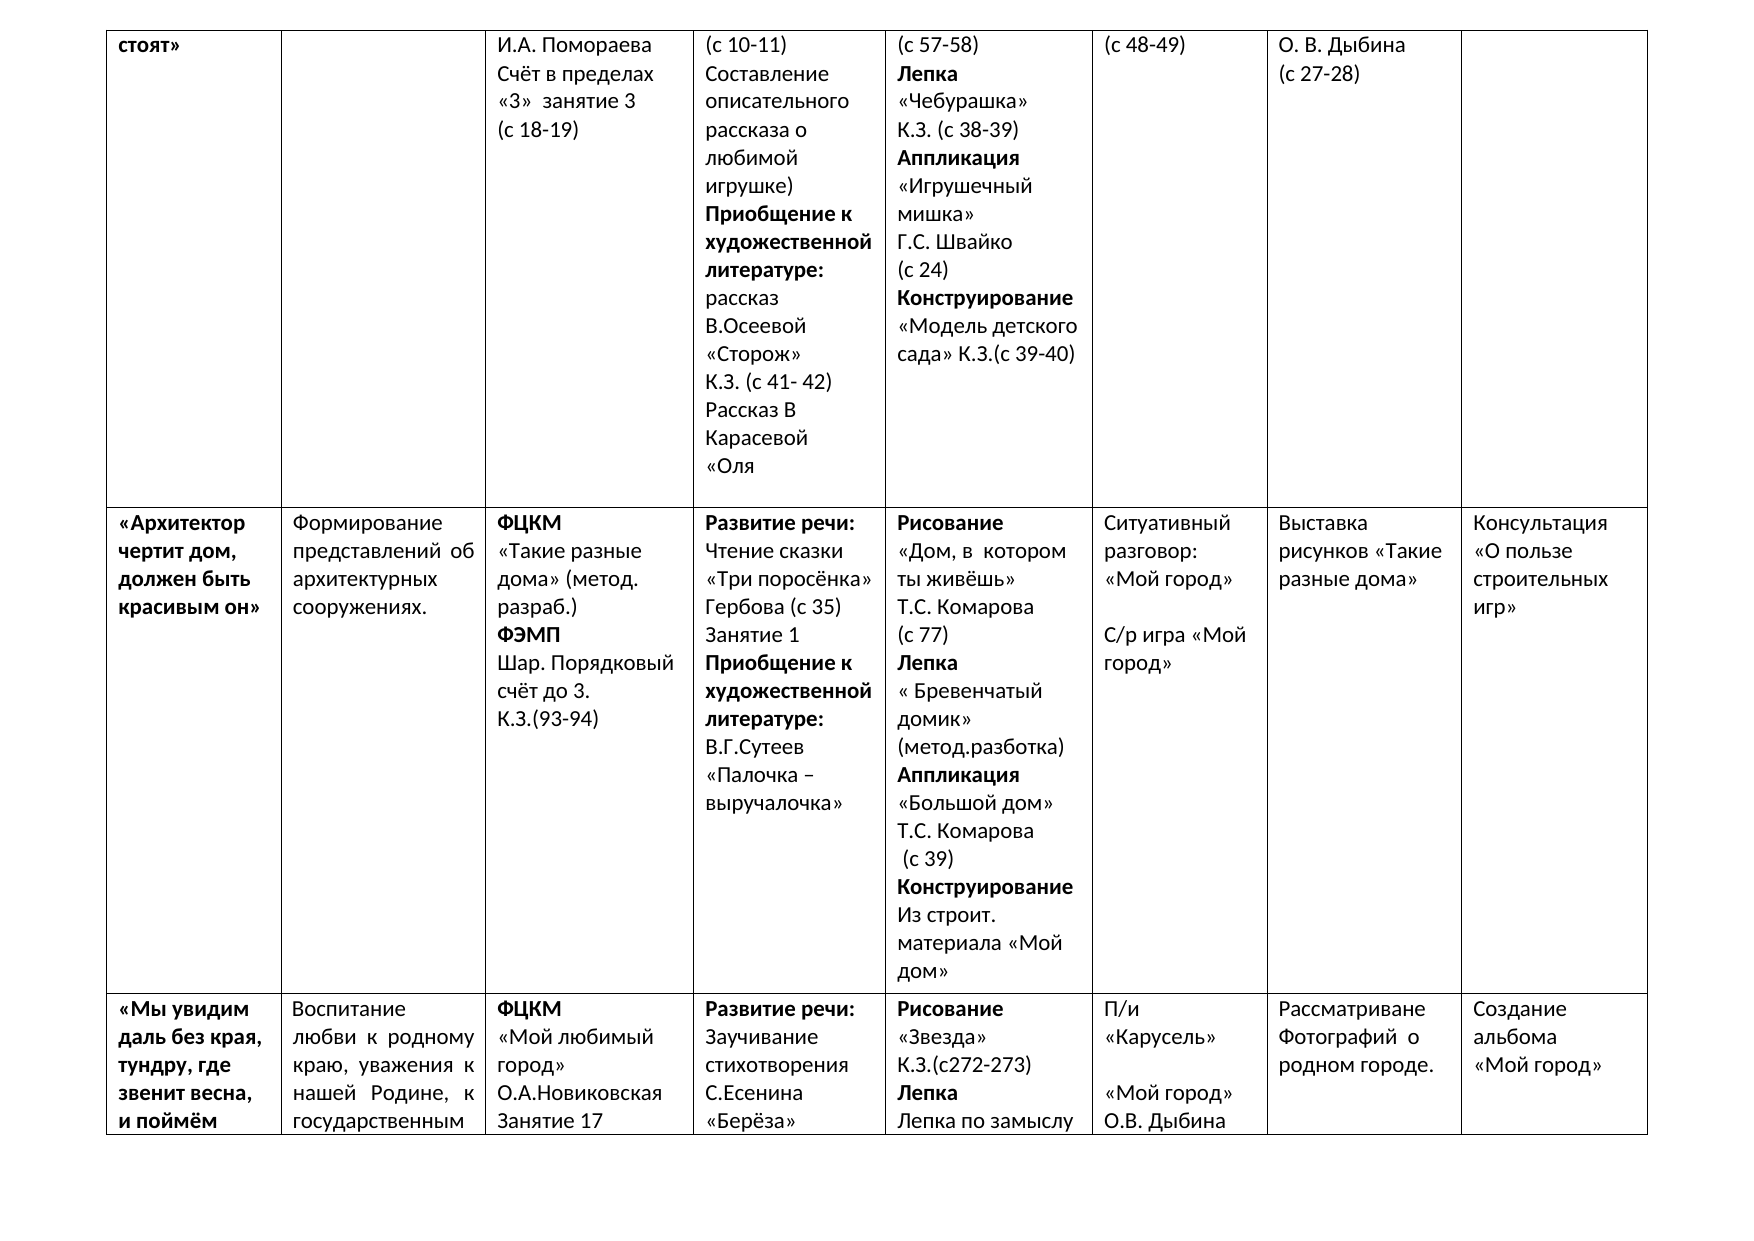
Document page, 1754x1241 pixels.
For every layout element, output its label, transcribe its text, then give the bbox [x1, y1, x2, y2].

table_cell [1462, 31, 1647, 507]
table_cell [886, 31, 1092, 507]
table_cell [282, 994, 485, 1134]
table_cell «Архитектор чертит дом, должен быть красивым он» [107, 508, 281, 993]
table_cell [1093, 994, 1267, 1134]
table_cell Консультация «О пользе строительных игр» [1462, 508, 1647, 993]
table_cell Выставка рисунков «Такие разные дома» [1268, 508, 1461, 993]
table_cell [107, 994, 281, 1134]
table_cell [486, 994, 693, 1134]
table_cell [694, 31, 885, 507]
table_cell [1268, 31, 1461, 507]
table_cell Развитие речи: Чтение сказки «Три поросёнка» Гербова (с 35) Занятие 1 Приобщение к художественной литературе: В.Г.Сутеев «Палочка – выручалочка» [694, 508, 885, 993]
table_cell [1268, 994, 1461, 1134]
table_cell Формирование представлений об архитектурных сооружениях. [282, 508, 485, 993]
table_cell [1093, 31, 1267, 507]
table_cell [107, 31, 281, 507]
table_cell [1462, 994, 1647, 1134]
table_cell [486, 31, 693, 507]
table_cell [694, 994, 885, 1134]
table_cell Рисование «Дом, в котором ты живёшь» Т.С. Комарова (с 77) Лепка « Бревенчатый домик» (метод.разботка) Аппликация «Большой дом» Т.С. Комарова (с 39) Конструирование Из строит. материала «Мой дом» [886, 508, 1092, 993]
table_cell ФЦКМ «Такие разные дома» (метод. разраб.) ФЭМП Шар. Порядковый счёт до 3. К.З.(93-94) [486, 508, 693, 993]
table_cell Ситуативный разговор: «Мой город» С/р игра «Мой город» [1093, 508, 1267, 993]
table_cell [886, 994, 1092, 1134]
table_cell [282, 31, 485, 507]
